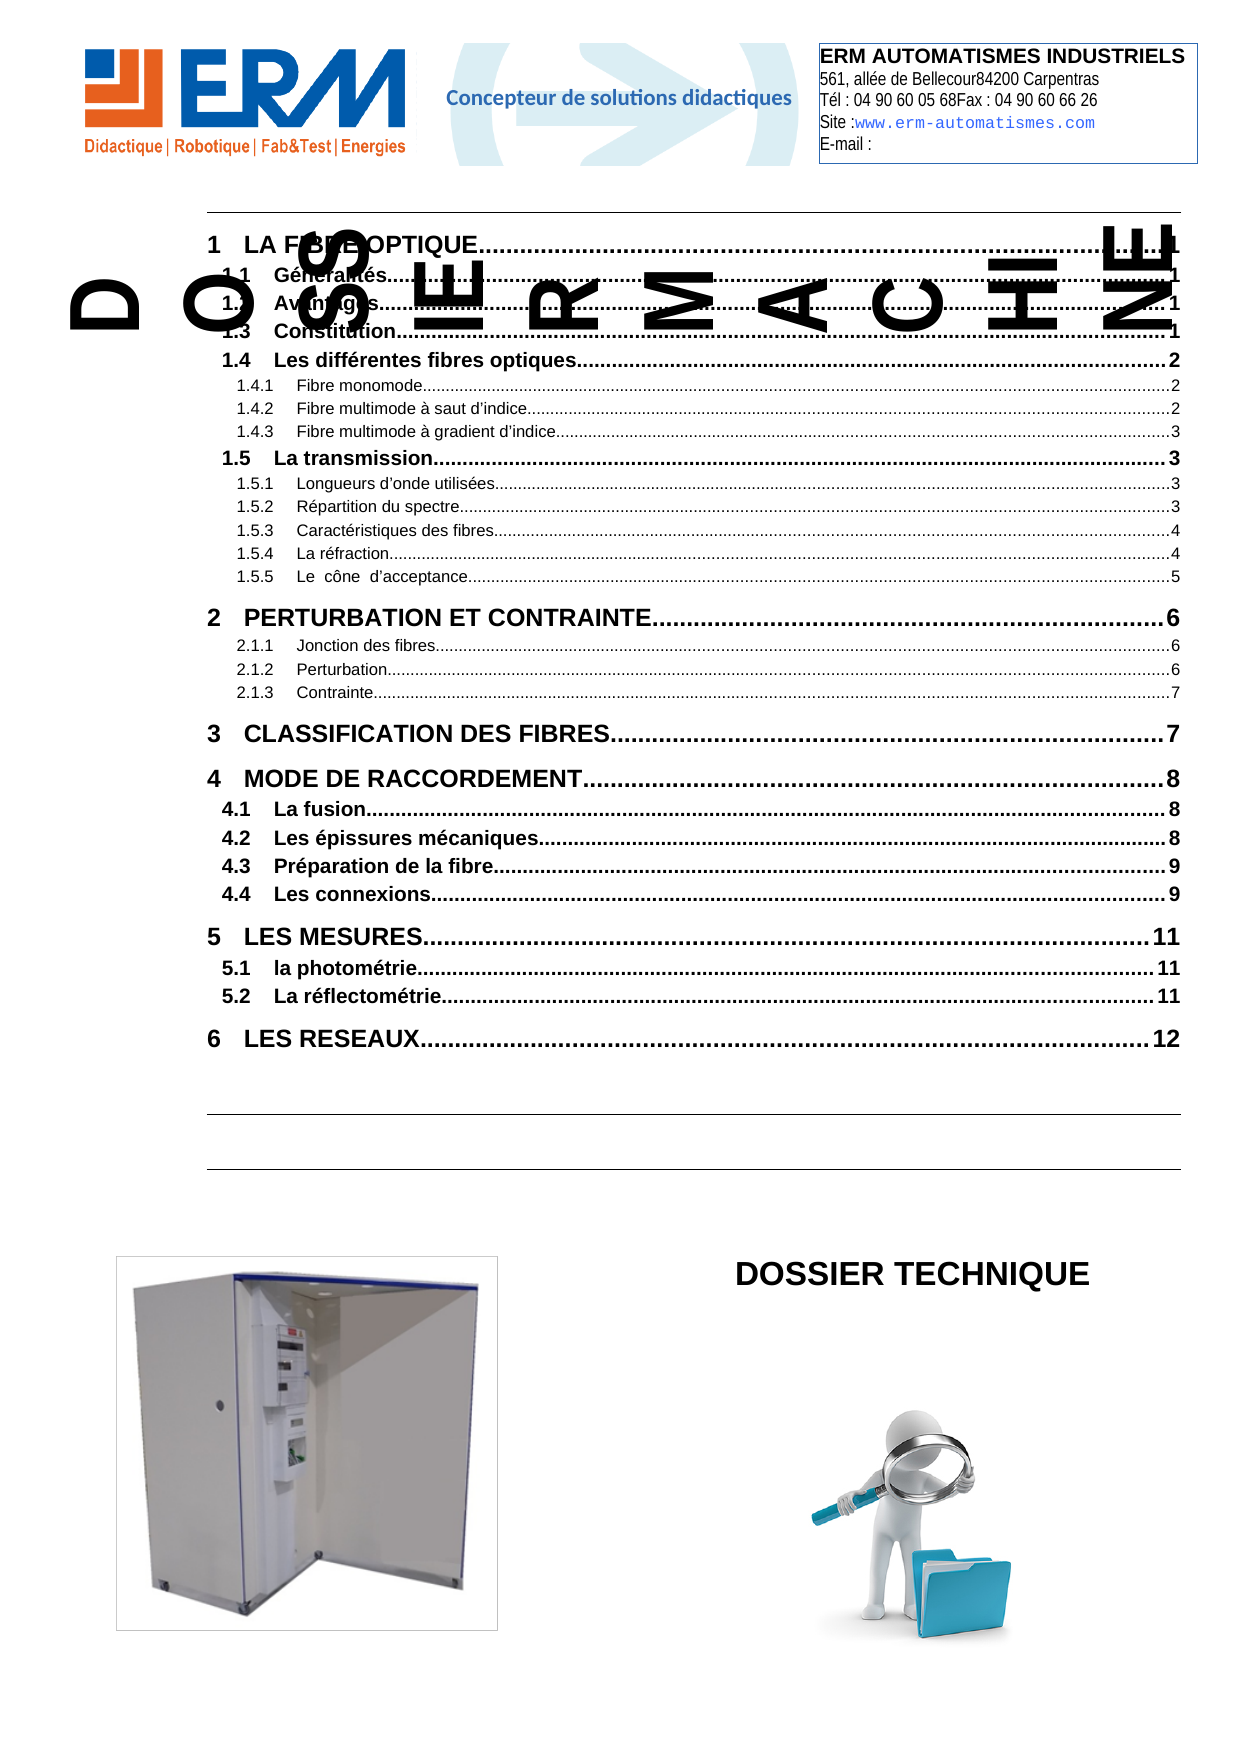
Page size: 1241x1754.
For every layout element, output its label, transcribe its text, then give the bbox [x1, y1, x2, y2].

text 2 perturbation et Contrainte 6 [207, 603, 1181, 632]
text 4.3 Préparation de la fibre 9 [207, 853, 1181, 877]
text 5.2 La réflectométrie 11 [207, 983, 1181, 1007]
text 1.3 Constitution 1 [207, 319, 1181, 343]
text 3 Classification des fibres 7 [207, 718, 1181, 747]
text 1.5.4 La réfraction 4 [207, 544, 1181, 563]
text 6 Les reseaux 12 [207, 1024, 1181, 1053]
text 4.1 La fusion 8 [207, 797, 1181, 821]
text 1.5.3 Caractéristiques des fibres 4 [207, 520, 1181, 539]
picture [77, 41, 805, 166]
text 4.4 Les connexions 9 [207, 882, 1181, 906]
text 1.5.1 Longueurs d’onde utilisées 3 [207, 474, 1181, 493]
text 1 LA FIBRE OPTIQUE 1 [207, 230, 1181, 259]
text 4.2 Les épissures mécaniques 8 [207, 825, 1181, 849]
text 1.5.2 Répartition du spectre 3 [207, 497, 1181, 516]
text 1.4 Les différentes fibres optiques 2 [207, 347, 1181, 371]
text 1.4.2 Fibre multimode à saut d’indice 2 [207, 399, 1181, 418]
text 1.2 Avantages 1 [207, 291, 1181, 315]
text 2.1.2 Perturbation 6 [207, 659, 1181, 678]
text 1.4.1 Fibre monomode 2 [207, 376, 1181, 395]
picture [808, 1407, 1015, 1649]
text 4 Mode de raccordement 8 [207, 764, 1181, 793]
text 1.1 Généralités 1 [207, 263, 1181, 287]
text 1.5.5 Le cône d’acceptance 5 [207, 567, 1181, 586]
text 5.1 la photométrie 11 [207, 955, 1181, 979]
picture [114, 1254, 500, 1633]
text 5 Les mesures 11 [207, 922, 1181, 951]
text 1.5 La transmission 3 [207, 446, 1181, 469]
text 2.1.1 Jonction des fibres 6 [207, 636, 1181, 655]
text 1.4.3 Fibre multimode à gradient d’indice 3 [207, 422, 1181, 441]
text 2.1.3 Contrainte 7 [207, 683, 1181, 702]
